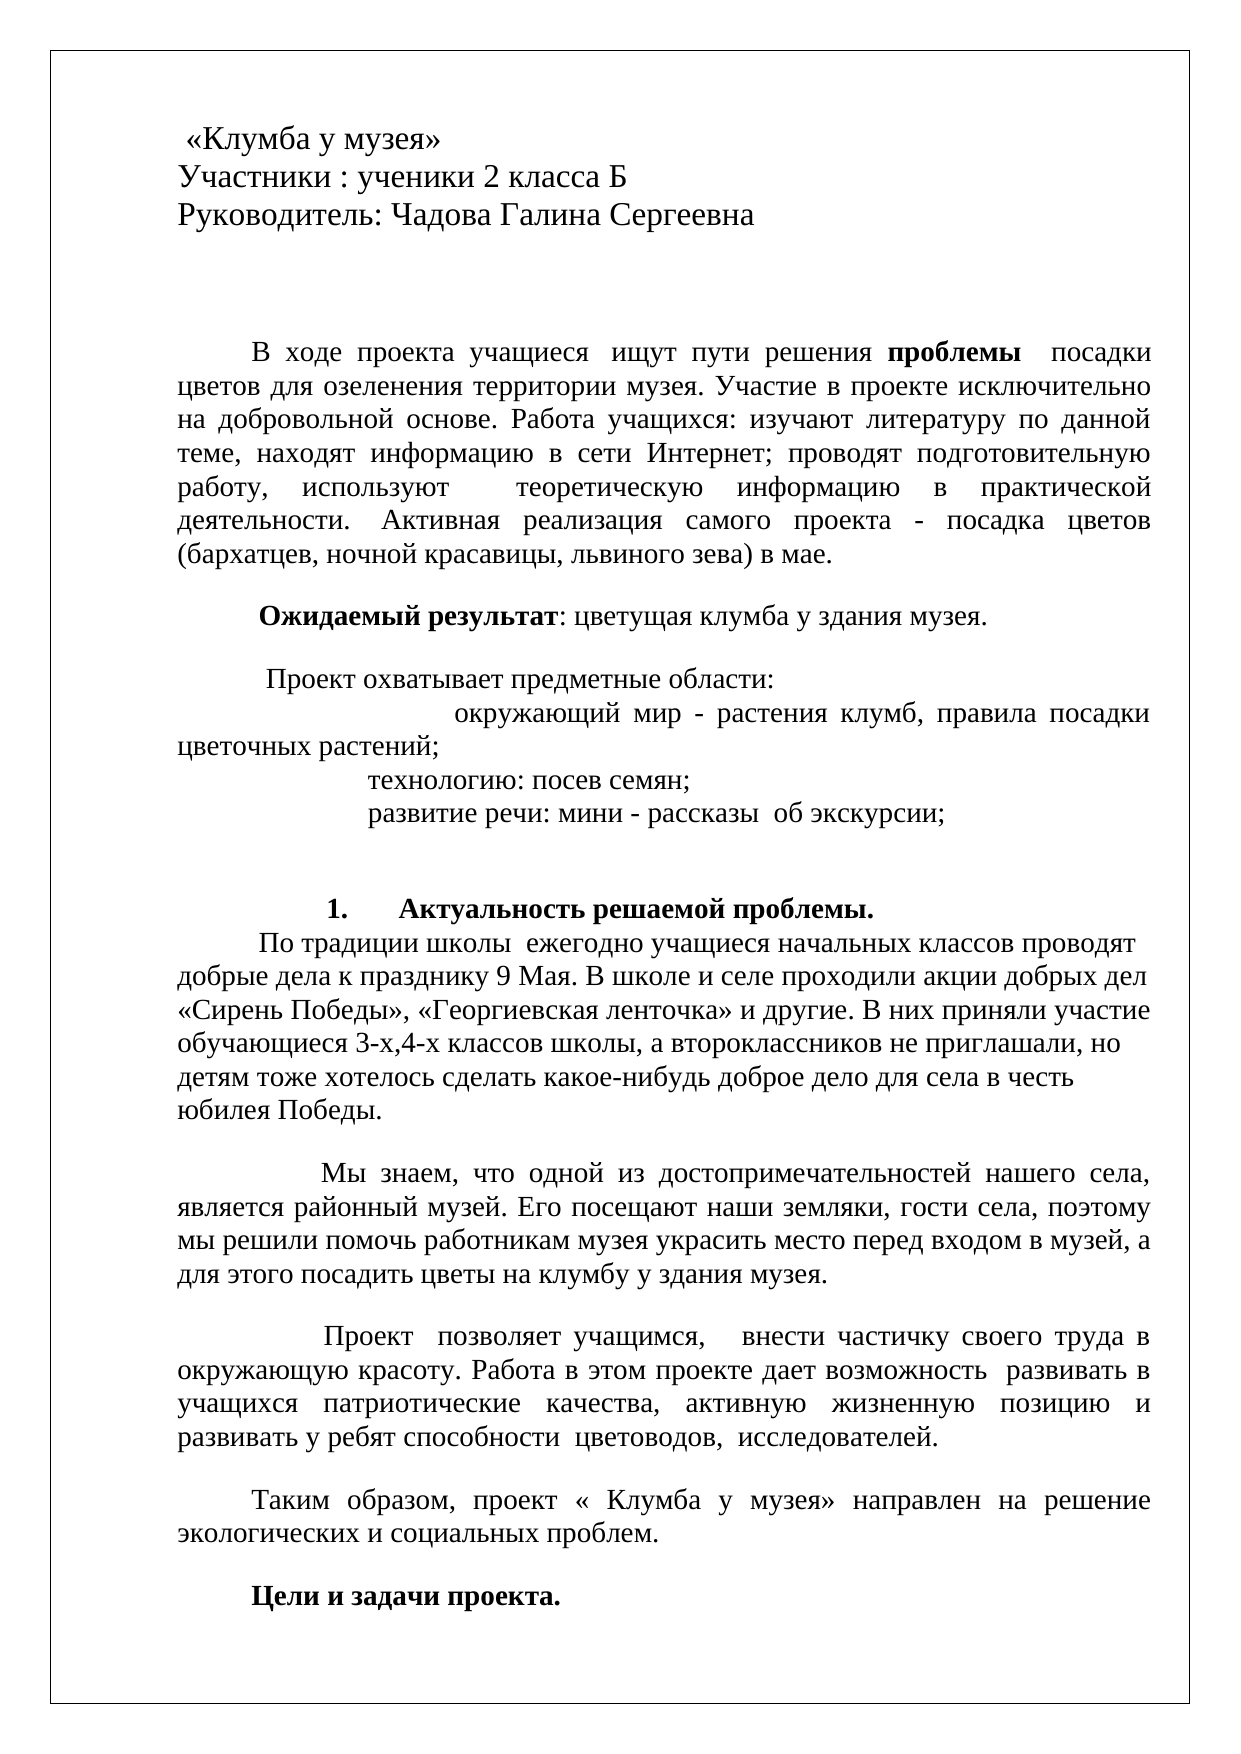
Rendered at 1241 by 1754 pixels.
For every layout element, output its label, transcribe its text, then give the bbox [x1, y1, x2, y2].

text Участники : ученики 2 класса Б [177, 156, 1152, 195]
text По традиции школы ежегодно учащиеся начальных классов проводят добрые дела к празднику 9 Мая. В школе и селе проходили акции добрых дел «Сирень Победы», «Георгиевская ленточка» и другие. В них приняли участие обучающиеся 3-х,4-х классов школы, а второклассников не приглашали, но детям тоже хотелось сделать какое-нибудь доброе дело для села в честь юбилея Победы. [177, 925, 1152, 1126]
text Мы знаем, что одной из достопримечательностей нашего села, является районный музей. Его посещают наши земляки, гости села, поэтому мы решили помочь работникам музея украсить место перед входом в музей, а для этого посадить цветы на клумбу у здания музея. [177, 1155, 1152, 1289]
text Ожидаемый результат: цветущая клумба у здания музея. [177, 598, 1152, 632]
text технологию: посев семян; [177, 762, 1152, 795]
text В ходе проекта учащиеся ищут пути решения проблемы посадки цветов для озеленения территории музея. Участие в проекте исключительно на добровольной основе. Работа учащихся: изучают литературу по данной теме, находят информацию в сети Интернет; проводят подготовительную работу, используют теоретическую информацию в практической деятельности. Активная реализация самого проекта - посадка цветов (бархатцев, ночной красавицы, львиного зева) в мае. [177, 334, 1152, 569]
text окружающий мир - растения клумб, правила посадки цветочных растений; [177, 695, 1152, 762]
list Актуальность решаемой проблемы. [252, 891, 1152, 925]
text Проект позволяет учащимся, внести частичку своего труда в окружающую красоту. Работа в этом проекте дает возможность развивать в учащихся патриотические качества, активную жизненную позицию и развивать у ребят способности цветоводов, исследователей. [177, 1318, 1152, 1453]
text Таким образом, проект « Клумба у музея» направлен на решение экологических и социальных проблем. [177, 1482, 1152, 1549]
text Проект охватывает предметные области: [177, 661, 1152, 695]
text развитие речи: мини - рассказы об экскурсии; [177, 795, 1152, 829]
text Руководитель: Чадова Галина Сергеевна [177, 195, 1152, 233]
text «Клумба у музея» [177, 118, 1152, 156]
text Цели и задачи проекта. [177, 1578, 1152, 1612]
